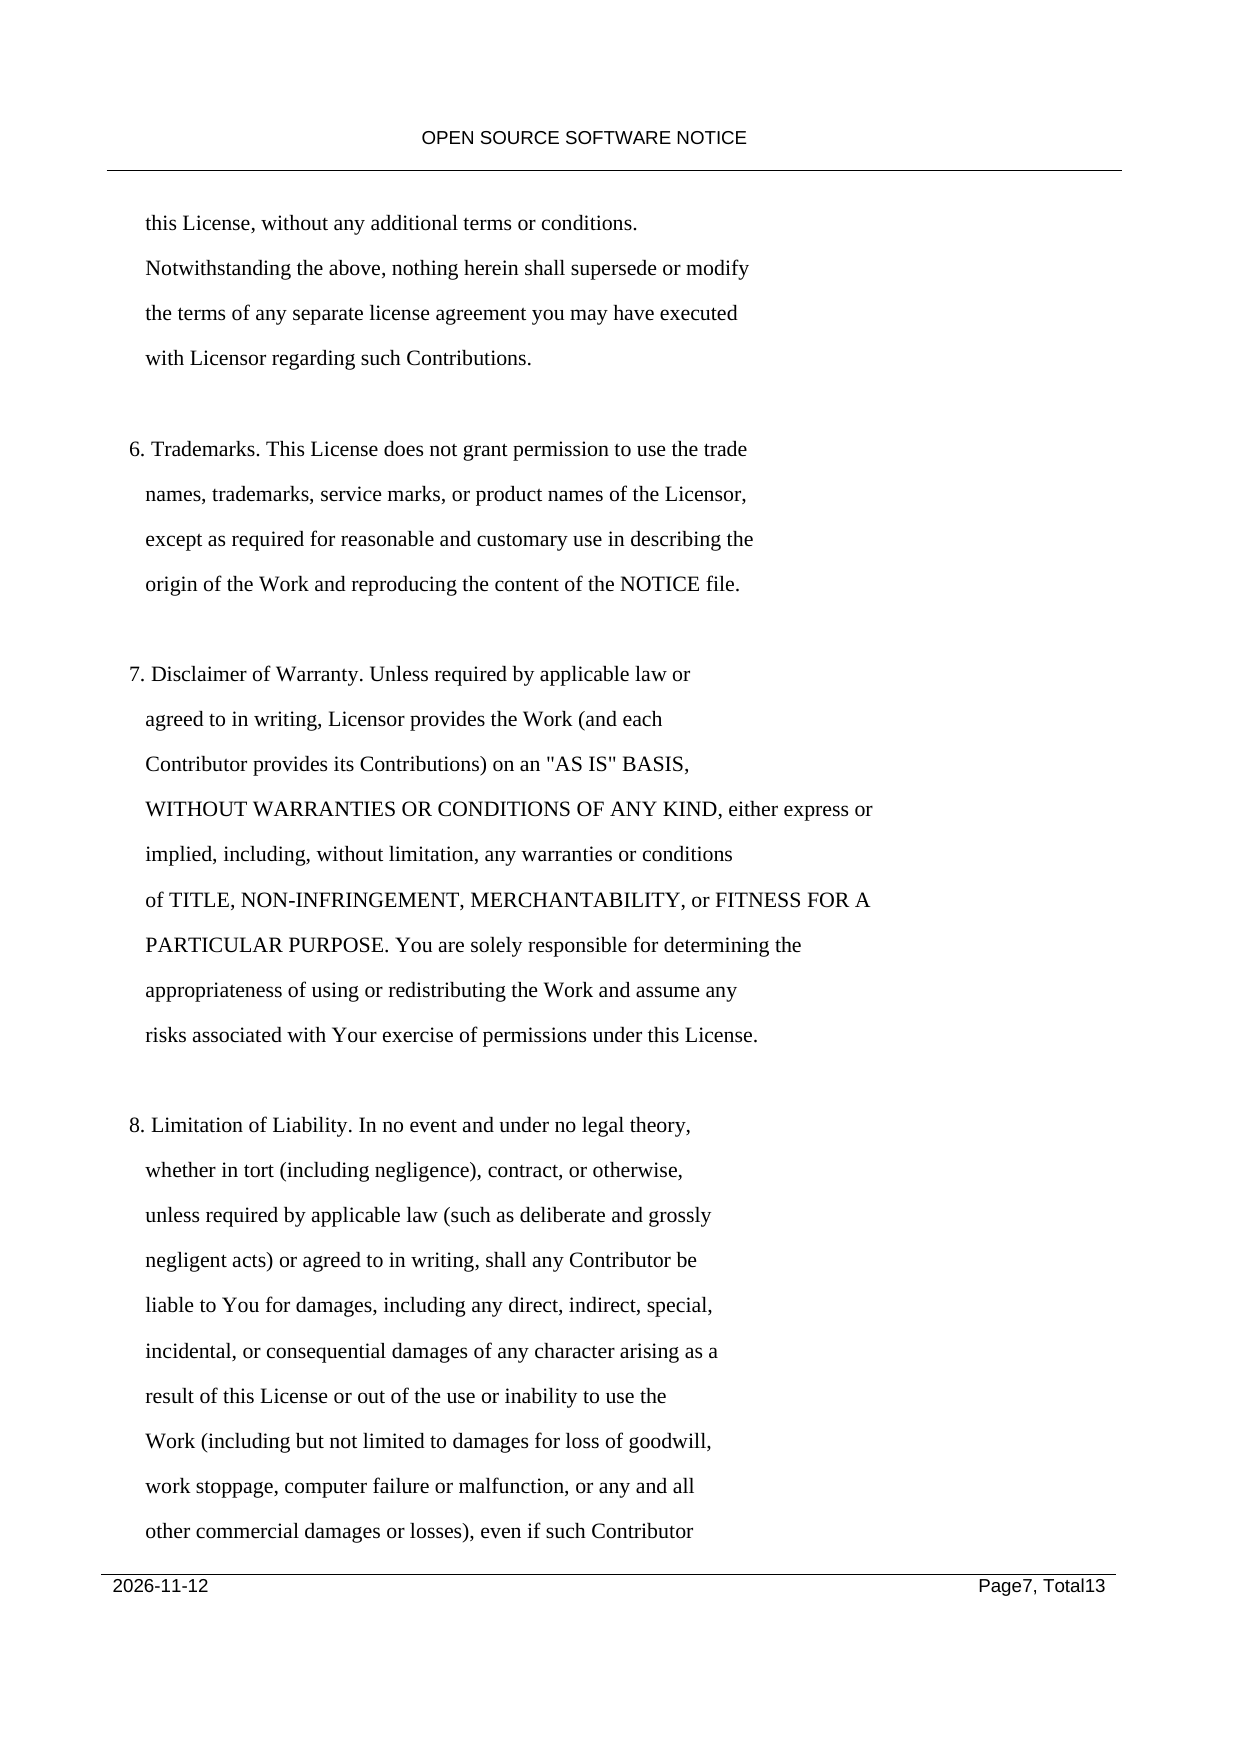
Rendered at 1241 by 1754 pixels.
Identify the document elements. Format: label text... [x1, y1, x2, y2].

text Contributor provides its Contributions) on an "AS IS" BASIS, [112, 748, 1128, 780]
text unless required by applicable law (such as deliberate and grossly [112, 1199, 1128, 1231]
text except as required for reasonable and customary use in describing the [112, 522, 1128, 554]
text the terms of any separate license agreement you may have executed [112, 297, 1128, 329]
text negligent acts) or agreed to in writing, shall any Contributor be [112, 1244, 1128, 1276]
text result of this License or out of the use or inability to use the [112, 1379, 1128, 1412]
text with Licensor regarding such Contributions. [112, 342, 1128, 374]
text PARTICULAR PURPOSE. You are solely responsible for determining the [112, 928, 1128, 961]
text names, trademarks, service marks, or product names of the Licensor, [112, 477, 1128, 509]
text WITHOUT WARRANTIES OR CONDITIONS OF ANY KIND, either express or [112, 793, 1128, 825]
text 7. Disclaimer of Warranty. Unless required by applicable law or [112, 657, 1128, 690]
text incidental, or consequential damages of any character arising as a [112, 1334, 1128, 1366]
text implied, including, without limitation, any warranties or conditions [112, 838, 1128, 870]
text 8. Limitation of Liability. In no event and under no legal theory, [112, 1108, 1128, 1141]
text Work (including but not limited to damages for loss of goodwill, [112, 1424, 1128, 1457]
text 6. Trademarks. This License does not grant permission to use the trade [112, 432, 1128, 464]
text other commercial damages or losses), even if such Contributor [112, 1514, 1128, 1547]
text appropriateness of using or redistributing the Work and assume any [112, 973, 1128, 1006]
text origin of the Work and reproducing the content of the NOTICE file. [112, 567, 1128, 600]
text liable to You for damages, including any direct, indirect, special, [112, 1289, 1128, 1321]
text risks associated with Your exercise of permissions under this License. [112, 1018, 1128, 1051]
text work stoppage, computer failure or malfunction, or any and all [112, 1469, 1128, 1502]
text of TITLE, NON-INFRINGEMENT, MERCHANTABILITY, or FITNESS FOR A [112, 883, 1128, 915]
text this License, without any additional terms or conditions. [112, 206, 1128, 239]
text Notwithstanding the above, nothing herein shall supersede or modify [112, 251, 1128, 284]
text agreed to in writing, Licensor provides the Work (and each [112, 702, 1128, 735]
text whether in tort (including negligence), contract, or otherwise, [112, 1153, 1128, 1186]
